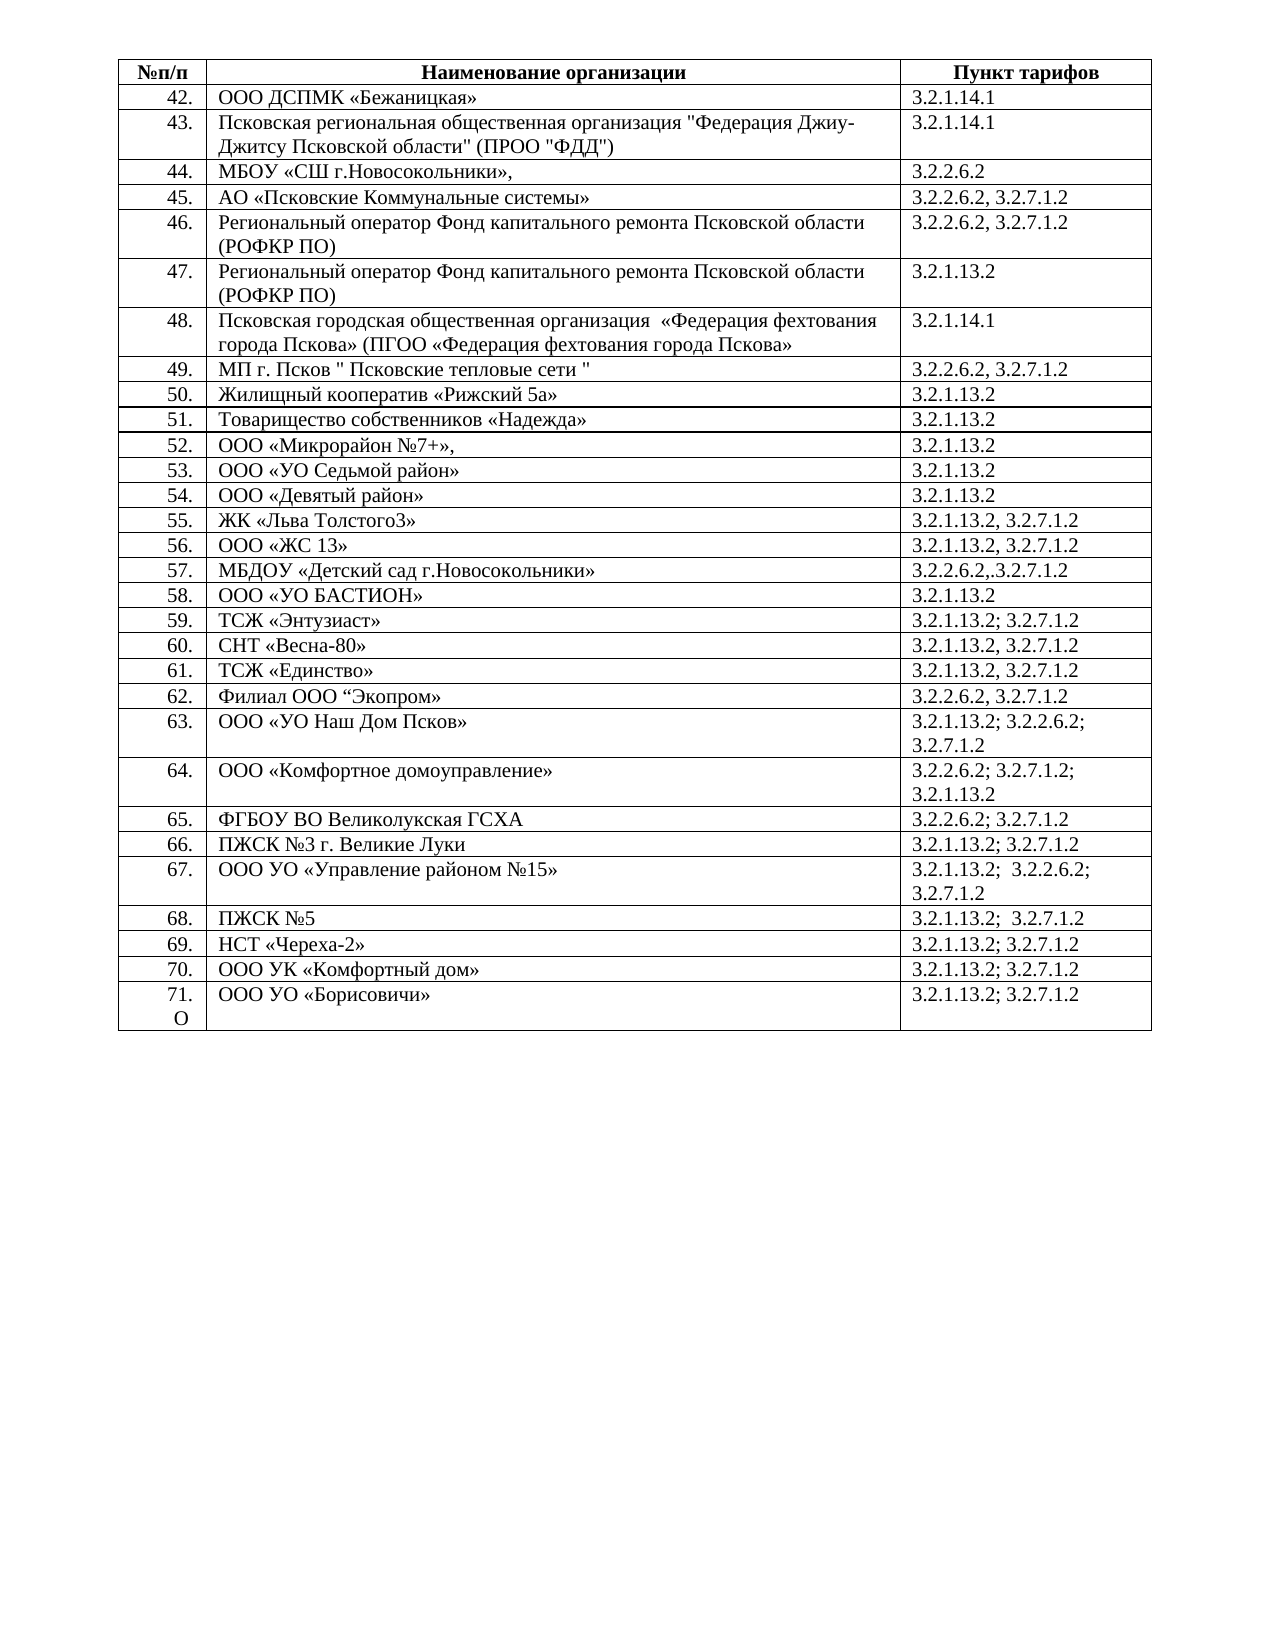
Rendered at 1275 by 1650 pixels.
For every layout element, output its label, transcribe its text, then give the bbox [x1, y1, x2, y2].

table_cell 3.2.2.6.2, 3.2.7.1.2 [901, 357, 1151, 381]
table_cell Псковская городская общественная организация «Федерация фехтования города Пскова» (ПГОО «Федерация фехтования города Пскова» [207, 308, 900, 356]
table_cell [119, 558, 206, 582]
table_cell 3.2.1.13.2 [901, 259, 1151, 307]
table_cell 3.2.2.6.2, 3.2.7.1.2 [901, 210, 1151, 258]
table_cell МБДОУ «Детский сад г.Новосокольники» [207, 558, 900, 582]
table_cell [119, 458, 206, 482]
table_cell 3.2.1.13.2 [901, 583, 1151, 607]
table_cell ООО УО «Управление районом №15» [207, 857, 900, 905]
table_cell ООО УО «Борисовичи» [207, 982, 900, 1030]
table_header Наименование организации [207, 60, 900, 84]
table_cell [119, 357, 206, 381]
table_cell ООО «УО Наш Дом Псков» [207, 709, 900, 757]
table_cell 3.2.1.13.2; 3.2.2.6.2; 3.2.7.1.2 [901, 709, 1151, 757]
table_cell [119, 483, 206, 507]
table_cell ЖК «Льва Толстого3» [207, 508, 900, 532]
table_cell [119, 160, 206, 183]
table_cell 3.2.1.13.2; 3.2.7.1.2 [901, 906, 1151, 930]
table_cell Филиал ООО “Экопром» [207, 684, 900, 708]
table_cell ПЖСК №5 [207, 906, 900, 930]
table_cell [119, 508, 206, 532]
table_cell [119, 85, 206, 109]
table_cell 3.2.1.13.2; 3.2.7.1.2 [901, 982, 1151, 1030]
table_cell 3.2.1.13.2 [901, 458, 1151, 482]
table_cell [119, 533, 206, 557]
table_cell 3.2.1.13.2, 3.2.7.1.2 [901, 659, 1151, 682]
table_cell АО «Псковские Коммунальные системы» [207, 185, 900, 209]
table_cell 3.2.1.13.2 [901, 408, 1151, 431]
table_cell СНТ «Весна-80» [207, 633, 900, 657]
table_cell [119, 308, 206, 356]
table_cell [119, 709, 206, 757]
table_cell Региональный оператор Фонд капитального ремонта Псковской области (РОФКР ПО) [207, 210, 900, 258]
table_cell Товарищество собственников «Надежда» [207, 408, 900, 431]
table_cell МП г. Псков " Псковские тепловые сети " [207, 357, 900, 381]
table_cell [119, 807, 206, 831]
table_header Пункт тарифов [901, 60, 1151, 84]
table_cell Жилищный кооператив «Рижский 5а» [207, 382, 900, 406]
table_cell [119, 408, 206, 431]
table_cell 3.2.2.6.2,.3.2.7.1.2 [901, 558, 1151, 582]
table_header №п/п [119, 60, 206, 84]
table_cell [119, 857, 206, 905]
table_cell [119, 382, 206, 406]
table_cell ПЖСК №3 г. Великие Луки [207, 832, 900, 856]
table_cell Региональный оператор Фонд капитального ремонта Псковской области (РОФКР ПО) [207, 259, 900, 307]
table_cell [119, 633, 206, 657]
table_cell 3.2.1.13.2, 3.2.7.1.2 [901, 508, 1151, 532]
table_cell 3.2.1.13.2; 3.2.2.6.2; 3.2.7.1.2 [901, 857, 1151, 905]
table_cell [119, 957, 206, 981]
table_cell [119, 906, 206, 930]
table_cell 3.2.1.13.2, 3.2.7.1.2 [901, 533, 1151, 557]
table_cell О [119, 982, 206, 1030]
table_cell ООО «Девятый район» [207, 483, 900, 507]
table_cell ООО «Микрорайон №7+», [207, 433, 900, 457]
table_cell [119, 659, 206, 682]
table_cell ТСЖ «Единство» [207, 659, 900, 682]
table_cell 3.2.1.13.2; 3.2.7.1.2 [901, 931, 1151, 956]
table_cell [119, 433, 206, 457]
table_cell 3.2.1.14.1 [901, 85, 1151, 109]
table_cell ООО ДСПМК «Бежаницкая» [207, 85, 900, 109]
table_cell [119, 684, 206, 708]
table_cell Псковская региональная общественная организация "Федерация Джиу-Джитсу Псковской области" (ПРОО "ФДД") [207, 110, 900, 158]
table_cell [119, 259, 206, 307]
table_cell 3.2.2.6.2; 3.2.7.1.2; 3.2.1.13.2 [901, 758, 1151, 806]
table_cell 3.2.1.13.2 [901, 433, 1151, 457]
table_cell 3.2.2.6.2; 3.2.7.1.2 [901, 807, 1151, 831]
table_cell [119, 583, 206, 607]
table_cell ООО «ЖС 13» [207, 533, 900, 557]
table_cell [119, 832, 206, 856]
table_cell ООО «Комфортное домоуправление» [207, 758, 900, 806]
table_cell МБОУ «СШ г.Новосокольники», [207, 160, 900, 183]
table_cell [119, 608, 206, 632]
table_cell ТСЖ «Энтузиаст» [207, 608, 900, 632]
table_cell 3.2.1.14.1 [901, 110, 1151, 158]
table_cell 3.2.2.6.2 [901, 160, 1151, 183]
table_cell [119, 758, 206, 806]
table_cell [119, 185, 206, 209]
table_cell ООО УК «Комфортный дом» [207, 957, 900, 981]
table_cell НСТ «Череха-2» [207, 931, 900, 956]
table_cell 3.2.1.13.2; 3.2.7.1.2 [901, 832, 1151, 856]
table_cell 3.2.2.6.2, 3.2.7.1.2 [901, 185, 1151, 209]
table_cell [119, 931, 206, 956]
table_cell ООО «УО БАСТИОН» [207, 583, 900, 607]
table_cell 3.2.1.13.2; 3.2.7.1.2 [901, 608, 1151, 632]
table_cell 3.2.1.14.1 [901, 308, 1151, 356]
table_cell 3.2.1.13.2; 3.2.7.1.2 [901, 957, 1151, 981]
table_cell ФГБОУ ВО Великолукская ГСХА [207, 807, 900, 831]
table_cell 3.2.1.13.2 [901, 382, 1151, 406]
table_cell [119, 210, 206, 258]
table_cell [119, 110, 206, 158]
table_cell ООО «УО Седьмой район» [207, 458, 900, 482]
table_cell 3.2.1.13.2, 3.2.7.1.2 [901, 633, 1151, 657]
table_cell 3.2.2.6.2, 3.2.7.1.2 [901, 684, 1151, 708]
table_cell 3.2.1.13.2 [901, 483, 1151, 507]
